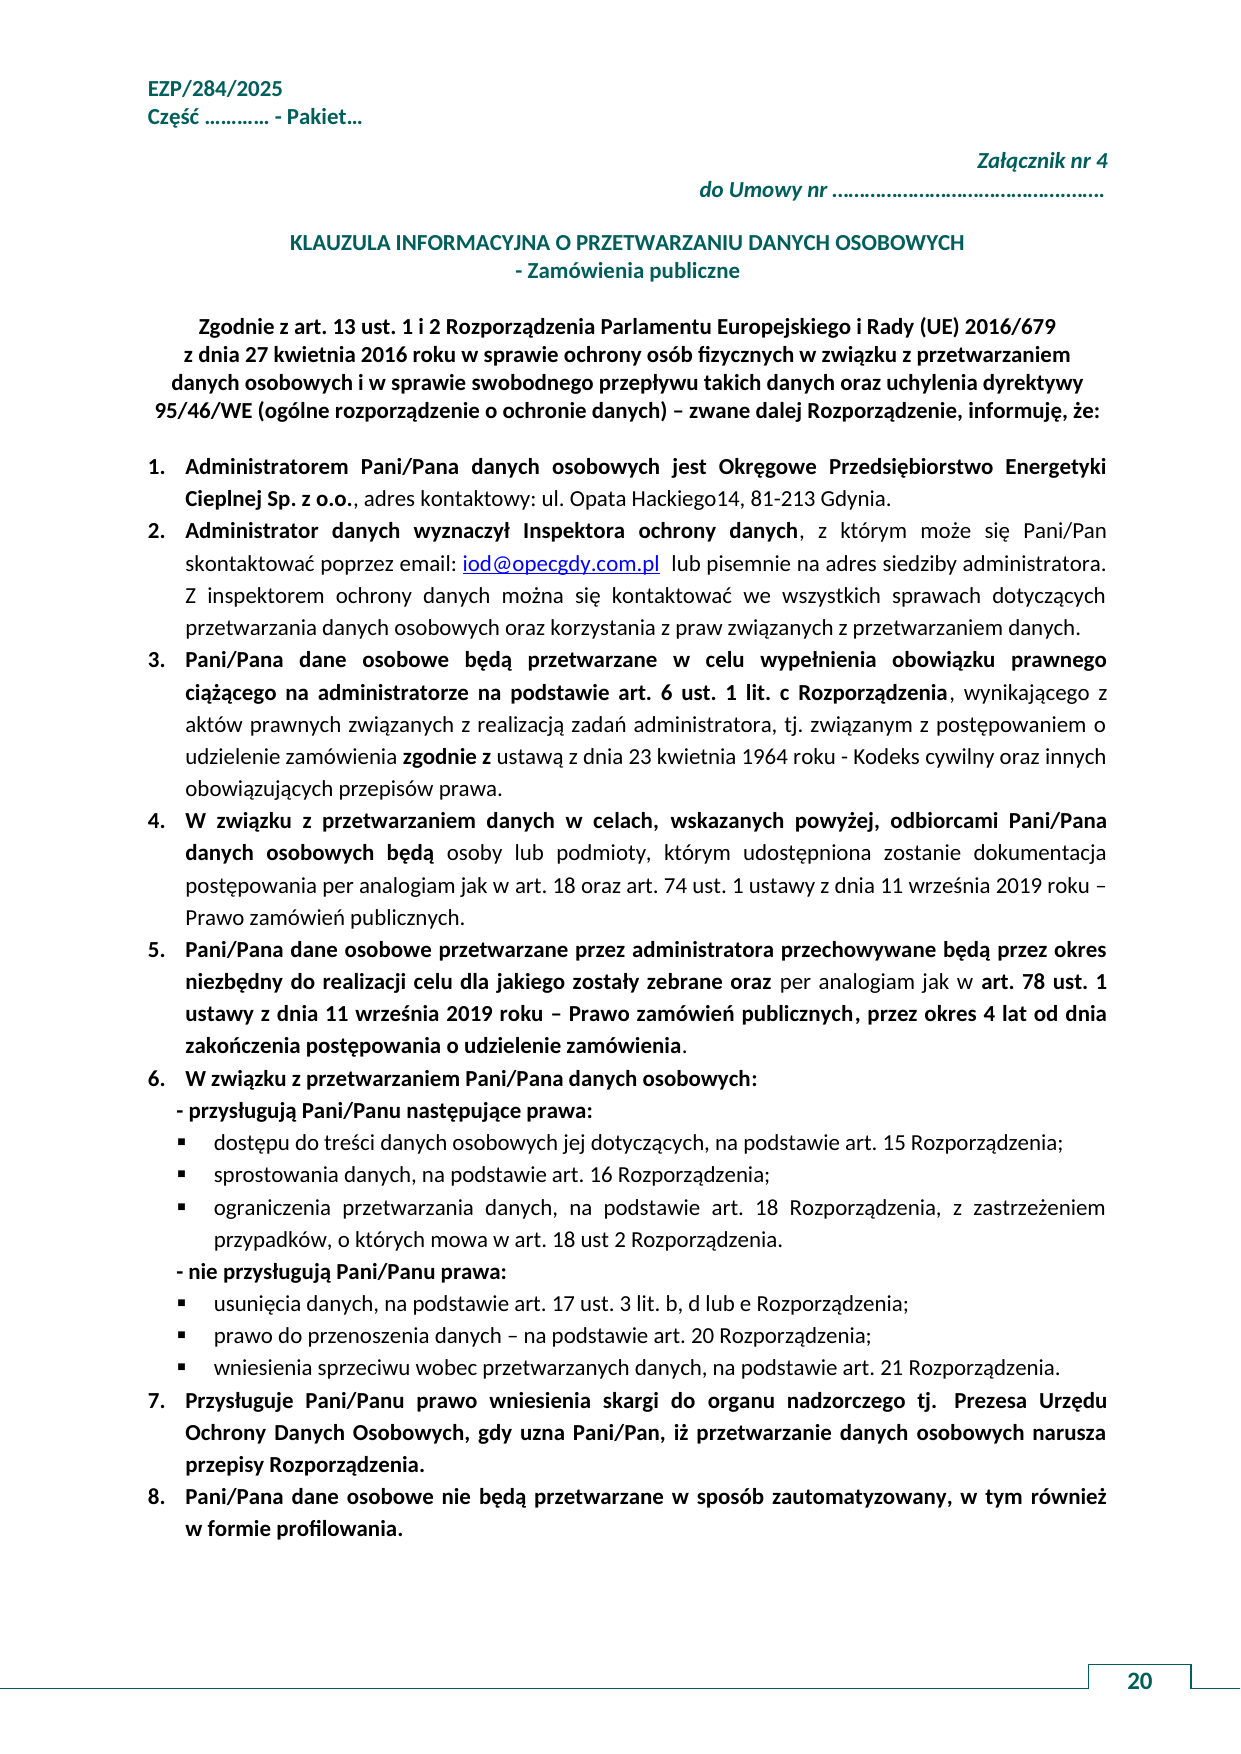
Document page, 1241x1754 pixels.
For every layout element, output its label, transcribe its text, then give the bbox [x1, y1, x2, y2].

list W związku z przetwarzaniem danych w celach, wskazanych powyżej, odbiorcami Pani/Pana danych osobowych będą osoby lub podmioty, którym udostępniona zostanie dokumentacja postępowania per analogiam jak w art. 18 oraz art. 74 ust. 1 ustawy z dnia 11 września 2019 roku – Prawo zamówień publicznych. [148, 806, 1107, 931]
list Pani/Pana dane osobowe będą przetwarzane w celu wypełnienia obowiązku prawnego ciążącego na administratorze na podstawie art. 6 ust. 1 lit. c Rozporządzenia, wynikającego z aktów prawnych związanych z realizacją zadań administratora, tj. związanym z postępowaniem o udzielenie zamówienia zgodnie z ustawą z dnia 23 kwietnia 1964 roku - Kodeks cywilny oraz innych obowiązujących przepisów prawa. [148, 645, 1107, 802]
text - przysługują Pani/Panu następujące prawa: [176, 1096, 1107, 1124]
list Pani/Pana dane osobowe przetwarzane przez administratora przechowywane będą przez okres niezbędny do realizacji celu dla jakiego zostały zebrane oraz per analogiam jak w art. 78 ust. 1 ustawy z dnia 11 września 2019 roku – Prawo zamówień publicznych, przez okres 4 lat od dnia zakończenia postępowania o udzielenie zamówienia. [148, 935, 1107, 1060]
list Administrator danych wyznaczył Inspektora ochrony danych, z którym może się Pani/Pan skontaktować poprzez email: iod@opecgdy.com.pl lub pisemnie na adres siedziby administratora. Z inspektorem ochrony danych można się kontaktować we wszystkich sprawach dotyczących przetwarzania danych osobowych oraz korzystania z praw związanych z przetwarzaniem danych. [148, 517, 1107, 641]
list prawo do przenoszenia danych – na podstawie art. 20 Rozporządzenia; [176, 1321, 1107, 1349]
text - Zamówienia publiczne [148, 256, 1107, 284]
list W związku z przetwarzaniem Pani/Pana danych osobowych: [148, 1064, 1107, 1092]
list Przysługuje Pani/Panu prawo wniesienia skargi do organu nadzorczego tj. Prezesa Urzędu Ochrony Danych Osobowych, gdy uzna Pani/Pan, iż przetwarzanie danych osobowych narusza przepisy Rozporządzenia. [148, 1386, 1107, 1478]
list Pani/Pana dane osobowe nie będą przetwarzane w sposób zautomatyzowany, w tym również w formie profilowania. [148, 1482, 1107, 1542]
list ograniczenia przetwarzania danych, na podstawie art. 18 Rozporządzenia, z zastrzeżeniem przypadków, o których mowa w art. 18 ust 2 Rozporządzenia. [176, 1193, 1107, 1253]
text do Umowy nr …………………………………….……. [148, 175, 1107, 203]
list sprostowania danych, na podstawie art. 16 Rozporządzenia; [176, 1160, 1107, 1188]
list dostępu do treści danych osobowych jej dotyczących, na podstawie art. 15 Rozporządzenia; [176, 1128, 1107, 1156]
list wniesienia sprzeciwu wobec przetwarzanych danych, na podstawie art. 21 Rozporządzenia. [176, 1353, 1107, 1382]
text KLAUZULA INFORMACYJNA O PRZETWARZANIU DANYCH OSOBOWYCH [148, 228, 1107, 256]
list Administratorem Pani/Pana danych osobowych jest Okręgowe Przedsiębiorstwo Energetyki Cieplnej Sp. z o.o., adres kontaktowy: ul. Opata Hackiego14, 81-213 Gdynia. [148, 452, 1107, 512]
text Zgodnie z art. 13 ust. 1 i 2 Rozporządzenia Parlamentu Europejskiego i Rady (UE) 2016/679 z dnia 27 kwietnia 2016 roku w sprawie ochrony osób fizycznych w związku z przetwarzaniem danych osobowych i w sprawie swobodnego przepływu takich danych oraz uchylenia dyrektywy 95/46/WE (ogólne rozporządzenie o ochronie danych) – zwane dalej Rozporządzenie, informuję, że: [148, 312, 1107, 424]
text Załącznik nr 4 [148, 147, 1107, 175]
list usunięcia danych, na podstawie art. 17 ust. 3 lit. b, d lub e Rozporządzenia; [176, 1289, 1107, 1317]
text - nie przysługują Pani/Panu prawa: [176, 1257, 1107, 1285]
